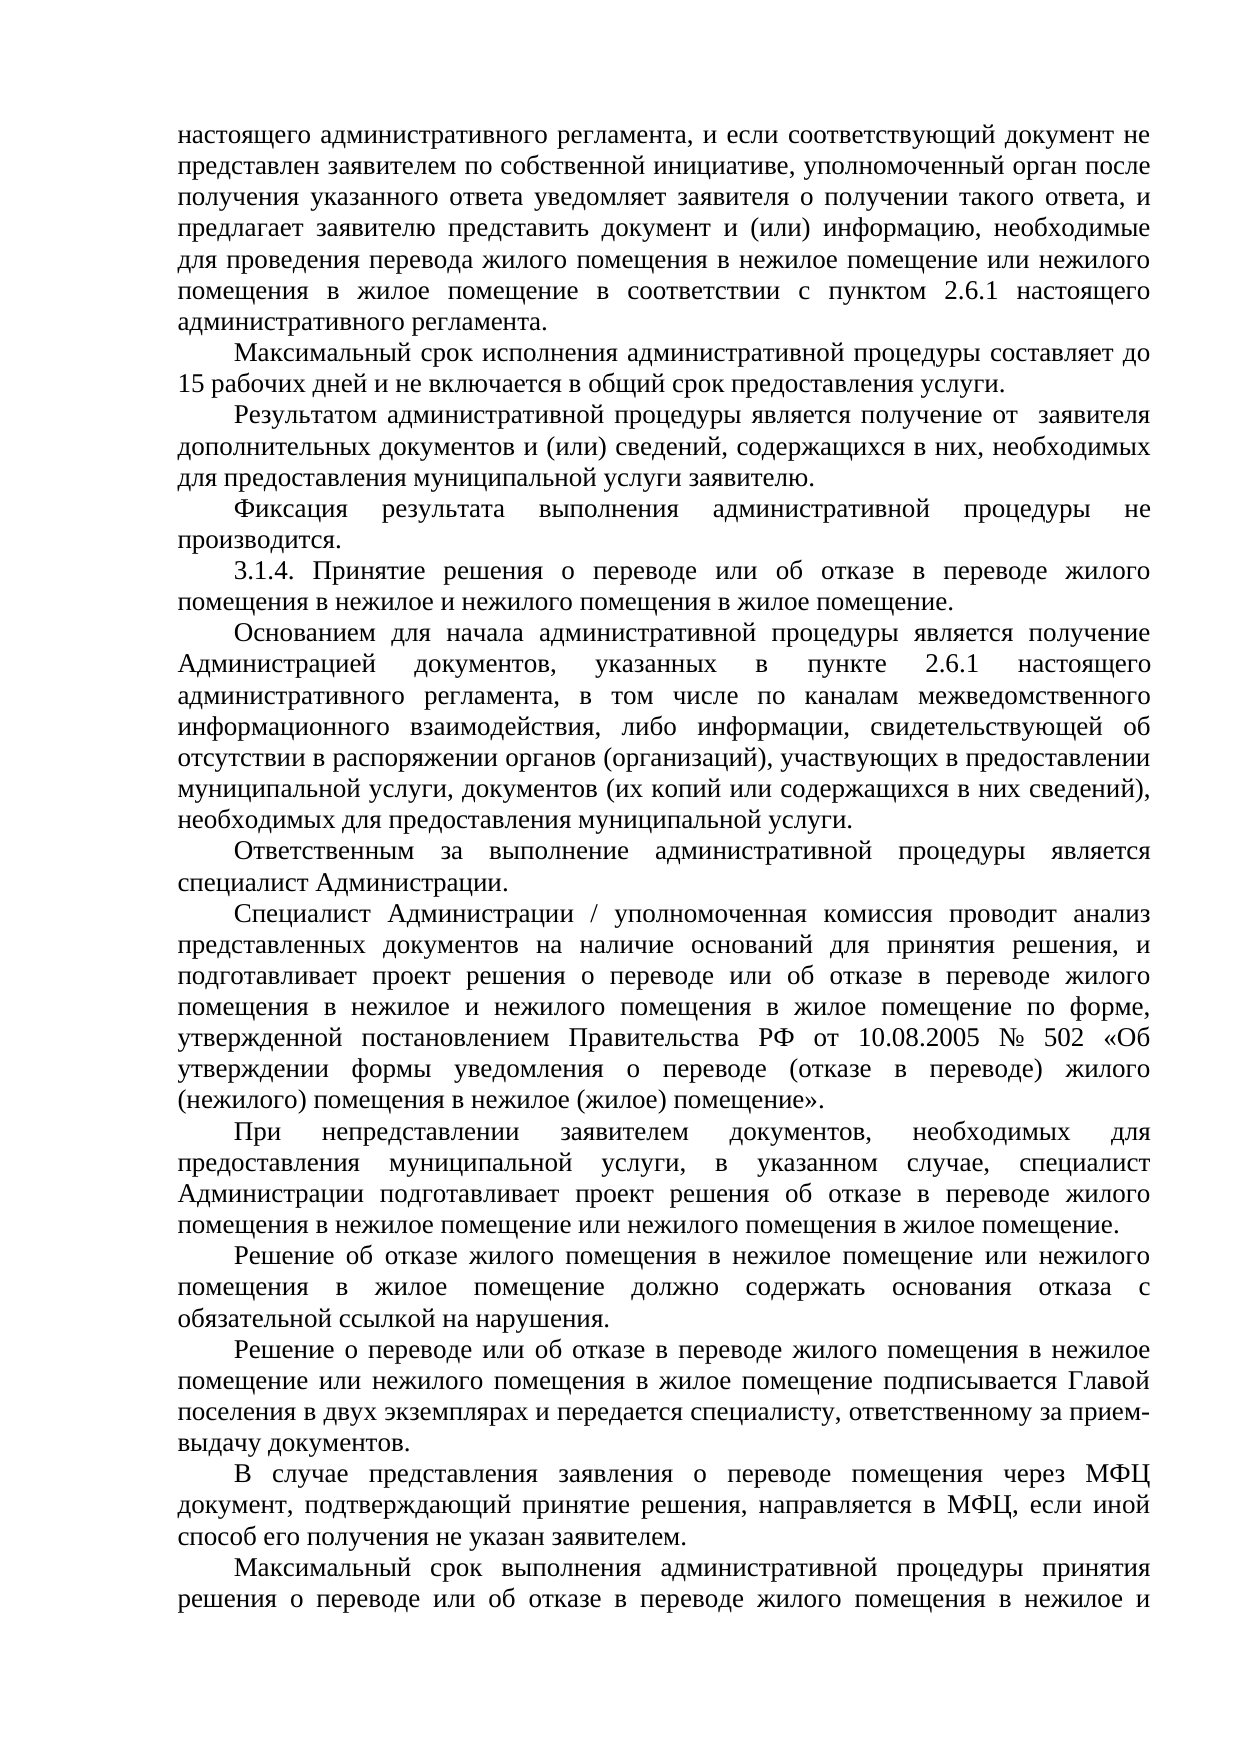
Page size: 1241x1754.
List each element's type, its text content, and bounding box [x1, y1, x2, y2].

text Решение о переводе или об отказе в переводе жилого помещения в нежилое помещение или нежилого помещения в жилое помещение подписывается Главой поселения в двух экземплярах и передается специалисту, ответственному за прием-выдачу документов. [177, 1333, 1152, 1457]
text Основанием для начала административной процедуры является получение Администрацией документов, указанных в пункте 2.6.1 настоящего административного регламента, в том числе по каналам межведомственного информационного взаимодействия, либо информации, свидетельствующей об отсутствии в распоряжении органов (организаций), участвующих в предоставлении муниципальной услуги, документов (их копий или содержащихся в них сведений), необходимых для предоставления муниципальной услуги. [177, 616, 1152, 834]
text Специалист Администрации / уполномоченная комиссия проводит анализ представленных документов на наличие оснований для принятия решения, и подготавливает проект решения о переводе или об отказе в переводе жилого помещения в нежилое и нежилого помещения в жилое помещение по форме, утвержденной постановлением Правительства РФ от 10.08.2005 № 502 «Об утверждении формы уведомления о переводе (отказе в переводе) жилого (нежилого) помещения в нежилое (жилое) помещение». [177, 897, 1152, 1115]
text При непредставлении заявителем документов, необходимых для предоставления муниципальной услуги, в указанном случае, специалист Администрации подготавливает проект решения об отказе в переводе жилого помещения в нежилое помещение или нежилого помещения в жилое помещение. [177, 1115, 1152, 1239]
text В случае представления заявления о переводе помещения через МФЦ документ, подтверждающий принятие решения, направляется в МФЦ, если иной способ его получения не указан заявителем. [177, 1457, 1152, 1551]
text Ответственным за выполнение административной процедуры является специалист Администрации. [177, 834, 1152, 897]
text Фиксация результата выполнения административной процедуры не производится. [177, 492, 1152, 554]
text 3.1.4. Принятие решения о переводе или об отказе в переводе жилого помещения в нежилое и нежилого помещения в жилое помещение. [177, 554, 1152, 616]
text Результатом административной процедуры является получение от заявителя дополнительных документов и (или) сведений, содержащихся в них, необходимых для предоставления муниципальной услуги заявителю. [177, 398, 1152, 492]
text Максимальный срок исполнения административной процедуры составляет до 15 рабочих дней и не включается в общий срок предоставления услуги. [177, 336, 1152, 398]
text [177, 118, 1152, 336]
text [177, 1551, 1152, 1613]
text Решение об отказе жилого помещения в нежилое помещение или нежилого помещения в жилое помещение должно содержать основания отказа с обязательной ссылкой на нарушения. [177, 1239, 1152, 1333]
